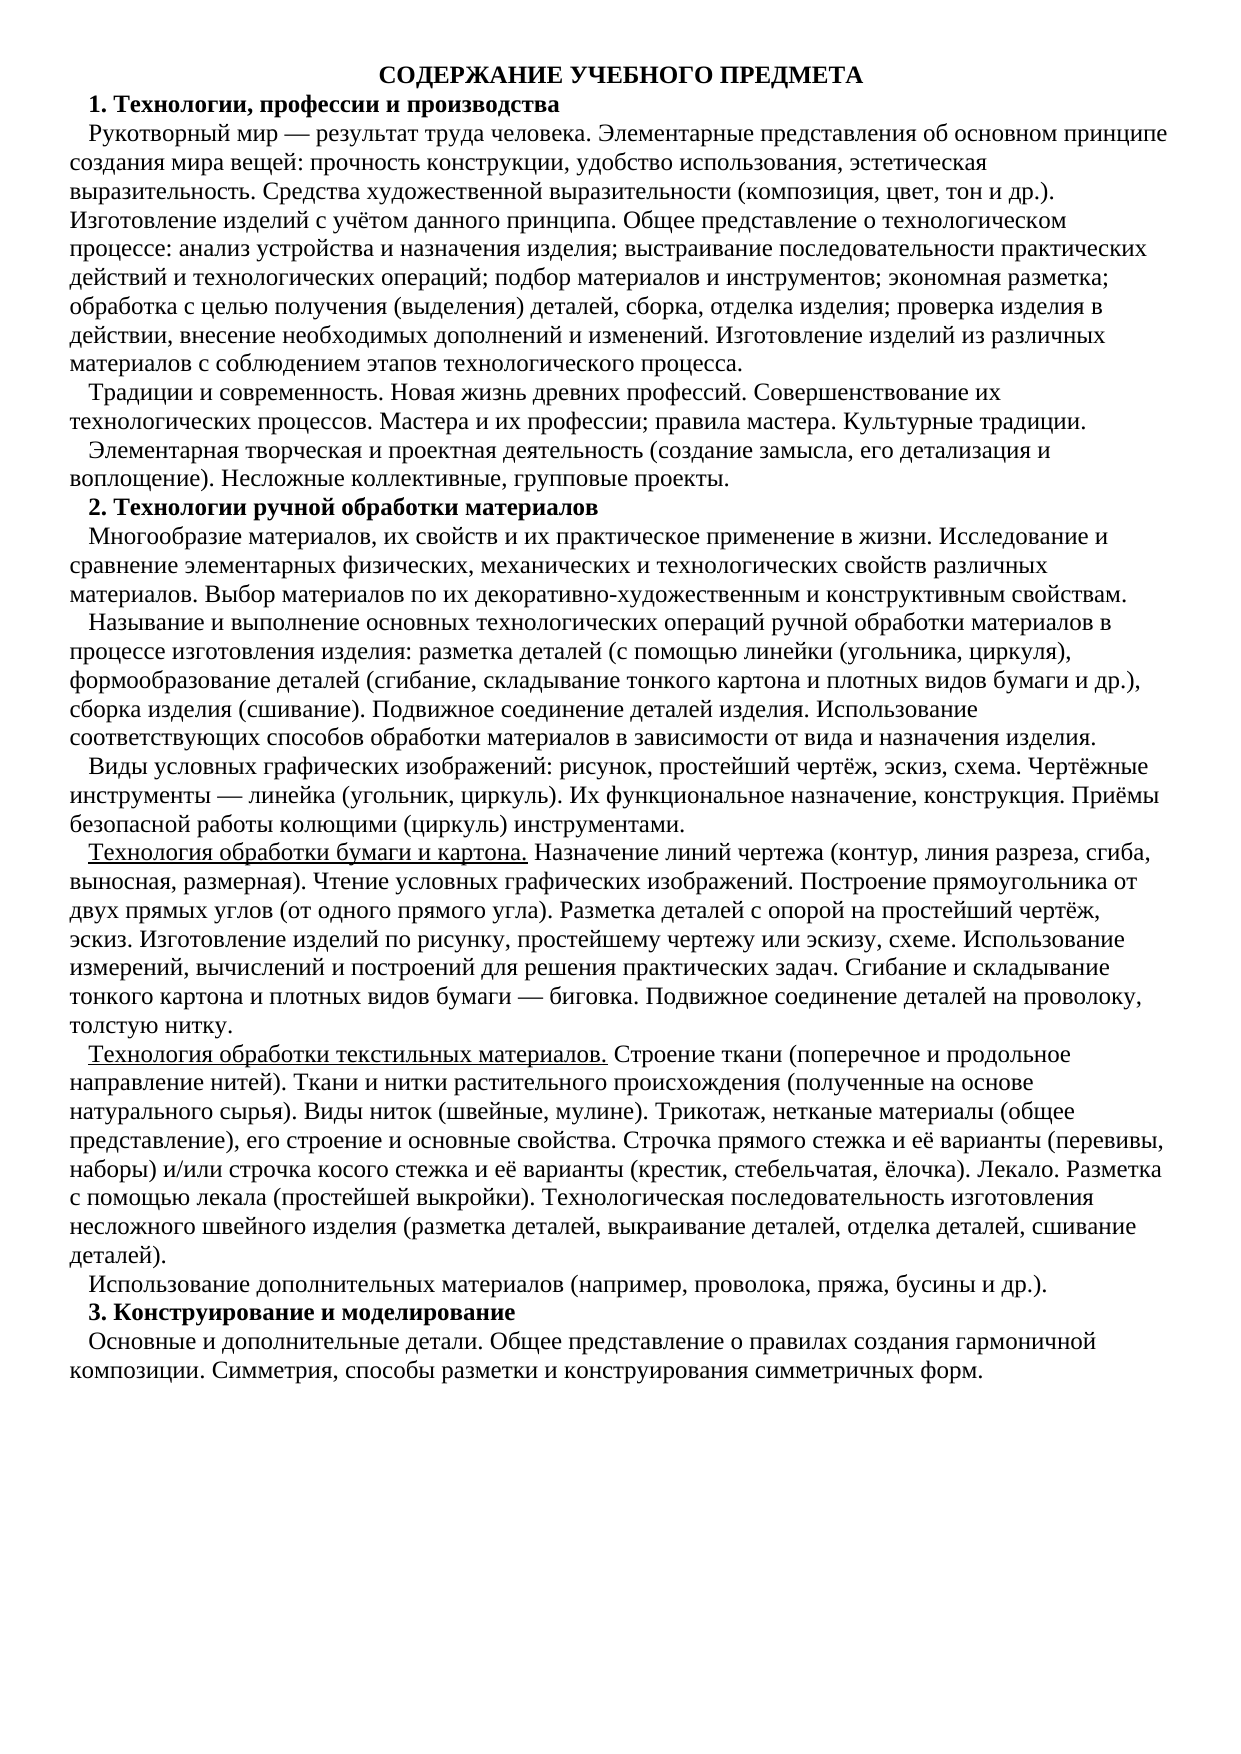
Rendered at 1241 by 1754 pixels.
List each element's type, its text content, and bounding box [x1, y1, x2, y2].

text Технология обработки текстильных материалов. Строение ткани (поперечное и продольное направление нитей). Ткани и нитки растительного происхождения (полученные на основе натурального сырья). Виды ниток (швейные, мулине). Трикотаж, нетканые материалы (общее представление), его строение и основные свойства. Строчка прямого стежка и её варианты (перевивы, наборы) и/или строчка косого стежка и её варианты (крестик, стебельчатая, ёлочка). Лекало. Разметка с помощью лекала (простейшей выкройки). Технологическая последовательность изготовления несложного швейного изделия (разметка деталей, выкраивание деталей, отделка деталей, сшивание деталей). [69, 1039, 1172, 1269]
text Изготовление изделий с учётом данного принципа. Общее представление о технологическом процессе: анализ устройства и назначения изделия; выстраивание последовательности практических действий и технологических операций; подбор материалов и инструментов; экономная разметка; обработка с целью получения (выделения) деталей, сборка, отделка изделия; проверка изделия в действии, внесение необходимых дополнений и изменений. Изготовление изделий из различных материалов с соблюдением этапов технологического процесса. [69, 205, 1157, 377]
text 1. Технологии, профессии и производства Рукотворный мир — результат труда человека. Элементарные представления об основном принципе создания мира вещей: прочность конструкции, удобство использования, эстетическая выразительность. Средства художественной выразительности (композиция, цвет, тон и др.). [69, 89, 1172, 205]
text Элементарная творческая и проектная деятельность (создание замысла, его детализация и воплощение). Несложные коллективные, групповые проекты. [69, 435, 1052, 492]
text 3. Конструирование и моделирование Основные и дополнительные детали. Общее представление о правилах создания гармоничной композиции. Симметрия, способы разметки и конструирования симметричных форм. [69, 1297, 1097, 1384]
text Технология обработки бумаги и картона. Назначение линий чертежа (контур, линия разреза, сгиба, выносная, размерная). Чтение условных графических изображений. Построение прямоугольника от двух прямых углов (от одного прямого угла). Разметка деталей с опорой на простейший чертёж, эскиз. Изготовление изделий по рисунку, простейшему чертежу или эскизу, схеме. Использование измерений, вычислений и построений для решения практических задач. Сгибание и складывание тонкого картона и плотных видов бумаги — биговка. Подвижное соединение деталей на проволоку, толстую нитку. [69, 837, 1157, 1039]
text Называние и выполнение основных технологических операций ручной обработки материалов в процессе изготовления изделия: разметка деталей (с помощью линейки (угольника, циркуля), формообразование деталей (сгибание, складывание тонкого картона и плотных видов бумаги и др.), сборка изделия (сшивание). Подвижное соединение деталей изделия. Использование соответствующих способов обработки материалов в зависимости от вида и назначения изделия. [69, 607, 1142, 751]
text Виды условных графических изображений: рисунок, простейший чертёж, эскиз, схема. Чертёжные инструменты — линейка (угольник, циркуль). Их функциональное назначение, конструкция. Приёмы безопасной работы колющими (циркуль) инструментами. [69, 751, 1172, 837]
text СОДЕРЖАНИЕ УЧЕБНОГО ПРЕДМЕТА [69, 62, 1172, 89]
text Традиции и современность. Новая жизнь древних профессий. Совершенствование их технологических процессов. Мастера и их профессии; правила мастера. Культурные традиции. [69, 377, 1097, 435]
text 2. Технологии ручной обработки материалов Многообразие материалов, их свойств и их практическое применение в жизни. Исследование и сравнение элементарных физических, механических и технологических свойств различных материалов. Выбор материалов по их декоративно-художественным и конструктивным свойствам. [69, 492, 1142, 607]
text Использование дополнительных материалов (например, проволока, пряжа, бусины и др.). [88, 1269, 1172, 1297]
